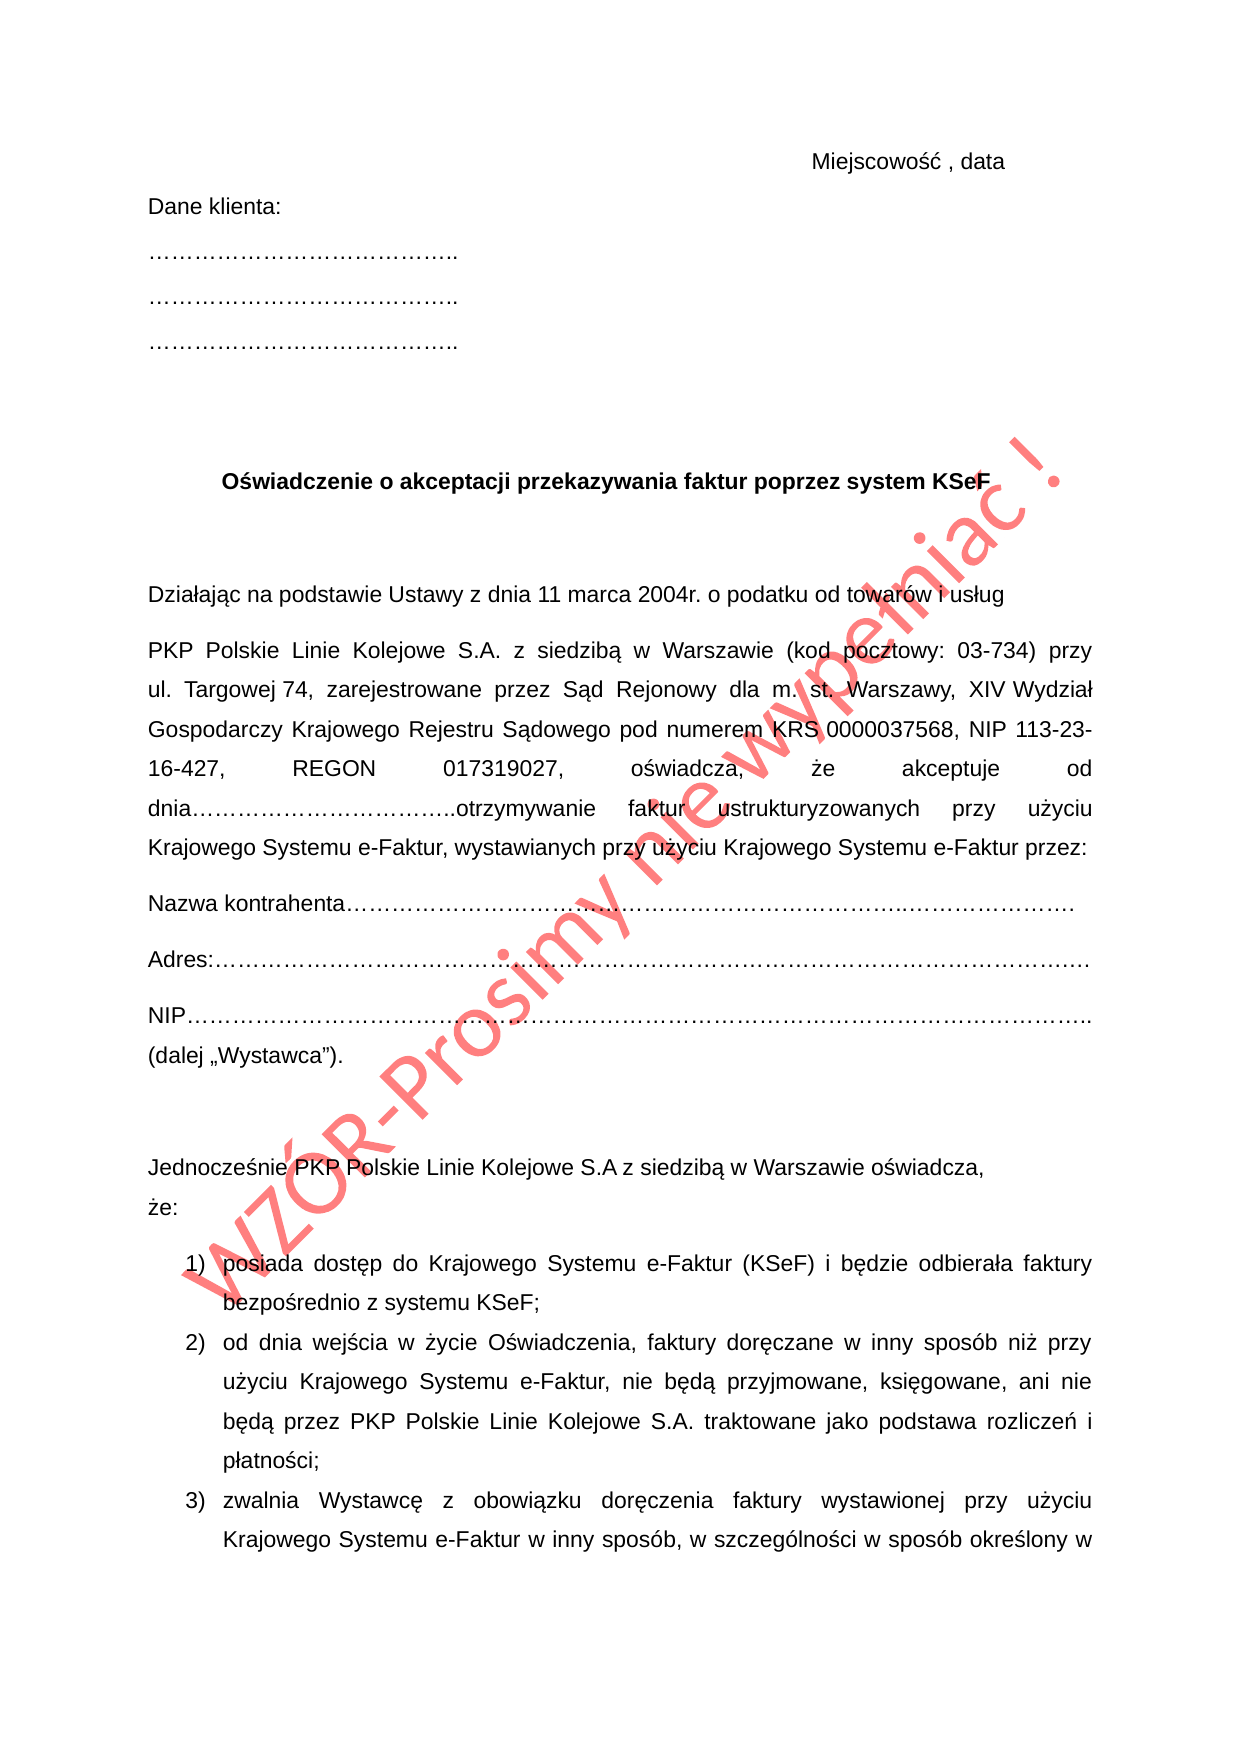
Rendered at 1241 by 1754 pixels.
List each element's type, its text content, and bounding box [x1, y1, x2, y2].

text ………………………………….. [148, 238, 1093, 264]
text PKP Polskie Linie Kolejowe S.A. z siedzibą w Warszawie (kod pocztowy: 03-734) przy ul. Targowej 74, zarejestrowane przez Sąd Rejonowy dla m. st. Warszawy, XIV Wydział Gospodarczy Krajowego Rejestru Sądowego pod numerem KRS 0000037568, NIP 113-23-16-427, REGON 017319027, oświadcza, że akceptuje od dnia……………………………..otrzymywanie faktur ustrukturyzowanych przy użyciu Krajowego Systemu e-Faktur, wystawianych przy użyciu Krajowego Systemu e-Faktur przez: [148, 637, 1093, 860]
text Oświadczenie o akceptacji przekazywania faktur poprzez system KSeF [148, 468, 1093, 494]
text Jednocześnie PKP Polskie Linie Kolejowe S.A z siedzibą w Warszawie oświadcza, że: [148, 1154, 1093, 1220]
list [185, 1487, 1093, 1553]
text ………………………………….. [148, 328, 1093, 354]
text Dane klienta: [148, 193, 1093, 219]
text Działając na podstawie Ustawy z dnia 11 marca 2004r. o podatku od towarów i usług [148, 581, 1093, 607]
list od dnia wejścia w życie Oświadczenia, faktury doręczane w inny sposób niż przy użyciu Krajowego Systemu e-Faktur, nie będą przyjmowane, księgowane, ani nie będą przez PKP Polskie Linie Kolejowe S.A. traktowane jako podstawa rozliczeń i płatności; [185, 1329, 1093, 1474]
list posiada dostęp do Krajowego Systemu e-Faktur (KSeF) i będzie odbierała faktury bezpośrednio z systemu KSeF; [185, 1250, 1093, 1316]
text ………………………………….. [148, 283, 1093, 309]
text Miejscowość , data [738, 148, 1093, 174]
text Nazwa kontrahenta………………………………………………………………..…………………. [148, 890, 1093, 917]
text NIP………………………………………………………………………………………………………..(dalej „Wystawca”). [148, 1002, 1093, 1068]
text Adres:………………………………………………………………………………………………….… [148, 946, 1093, 973]
